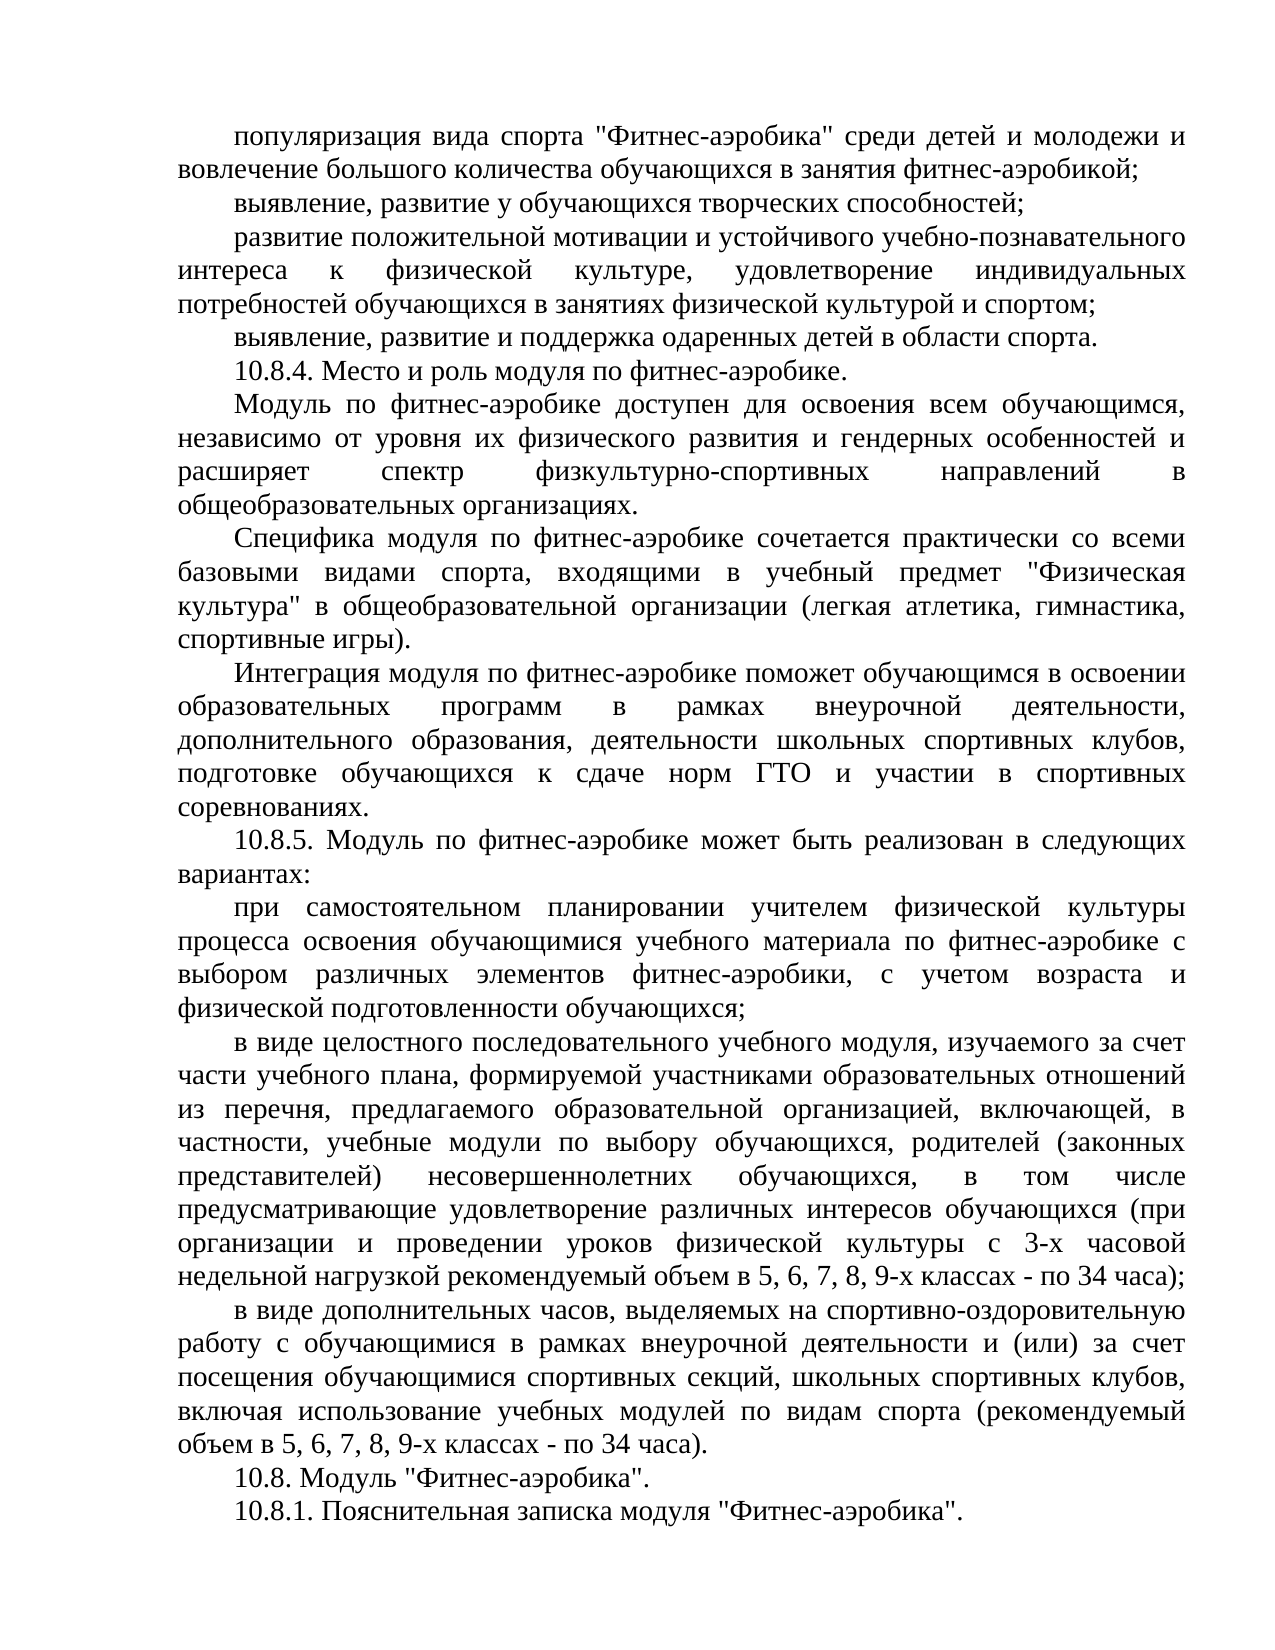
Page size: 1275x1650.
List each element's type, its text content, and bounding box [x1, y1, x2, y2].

text Специфика модуля по фитнес-аэробике сочетается практически со всеми базовыми видами спорта, входящими в учебный предмет "Физическая культура" в общеобразовательной организации (легкая атлетика, гимнастика, спортивные игры). [177, 521, 1186, 655]
text Интеграция модуля по фитнес-аэробике поможет обучающимся в освоении образовательных программ в рамках внеурочной деятельности, дополнительного образования, деятельности школьных спортивных клубов, подготовке обучающихся к сдаче норм ГТО и участии в спортивных соревнованиях. [177, 655, 1186, 822]
text в виде дополнительных часов, выделяемых на спортивно-оздоровительную работу с обучающимися в рамках внеурочной деятельности и (или) за счет посещения обучающимися спортивных секций, школьных спортивных клубов, включая использование учебных модулей по видам спорта (рекомендуемый объем в 5, 6, 7, 8, 9-х классах - по 34 часа). [177, 1292, 1186, 1460]
text 10.8.4. Место и роль модуля по фитнес-аэробике. [177, 353, 1186, 386]
text 10.8.5. Модуль по фитнес-аэробике может быть реализован в следующих вариантах: [177, 822, 1186, 889]
text Модуль по фитнес-аэробике доступен для освоения всем обучающимся, независимо от уровня их физического развития и гендерных особенностей и расширяет спектр физкультурно-спортивных направлений в общеобразовательных организациях. [177, 386, 1186, 521]
text популяризация вида спорта "Фитнес-аэробика" среди детей и молодежи и вовлечение большого количества обучающихся в занятия фитнес-аэробикой; [177, 118, 1186, 185]
text при самостоятельном планировании учителем физической культуры процесса освоения обучающимися учебного материала по фитнес-аэробике с выбором различных элементов фитнес-аэробики, с учетом возраста и физической подготовленности обучающихся; [177, 889, 1186, 1024]
text в виде целостного последовательного учебного модуля, изучаемого за счет части учебного плана, формируемой участниками образовательных отношений из перечня, предлагаемого образовательной организацией, включающей, в частности, учебные модули по выбору обучающихся, родителей (законных представителей) несовершеннолетних обучающихся, в том числе предусматривающие удовлетворение различных интересов обучающихся (при организации и проведении уроков физической культуры с 3-х часовой недельной нагрузкой рекомендуемый объем в 5, 6, 7, 8, 9-х классах - по 34 часа); [177, 1024, 1186, 1292]
text выявление, развитие и поддержка одаренных детей в области спорта. [177, 319, 1186, 353]
text развитие положительной мотивации и устойчивого учебно-познавательного интереса к физической культуре, удовлетворение индивидуальных потребностей обучающихся в занятиях физической культурой и спортом; [177, 219, 1186, 319]
text 10.8.1. Пояснительная записка модуля "Фитнес-аэробика". [177, 1493, 1186, 1527]
text выявление, развитие у обучающихся творческих способностей; [177, 185, 1186, 219]
text 10.8. Модуль "Фитнес-аэробика". [177, 1460, 1186, 1493]
